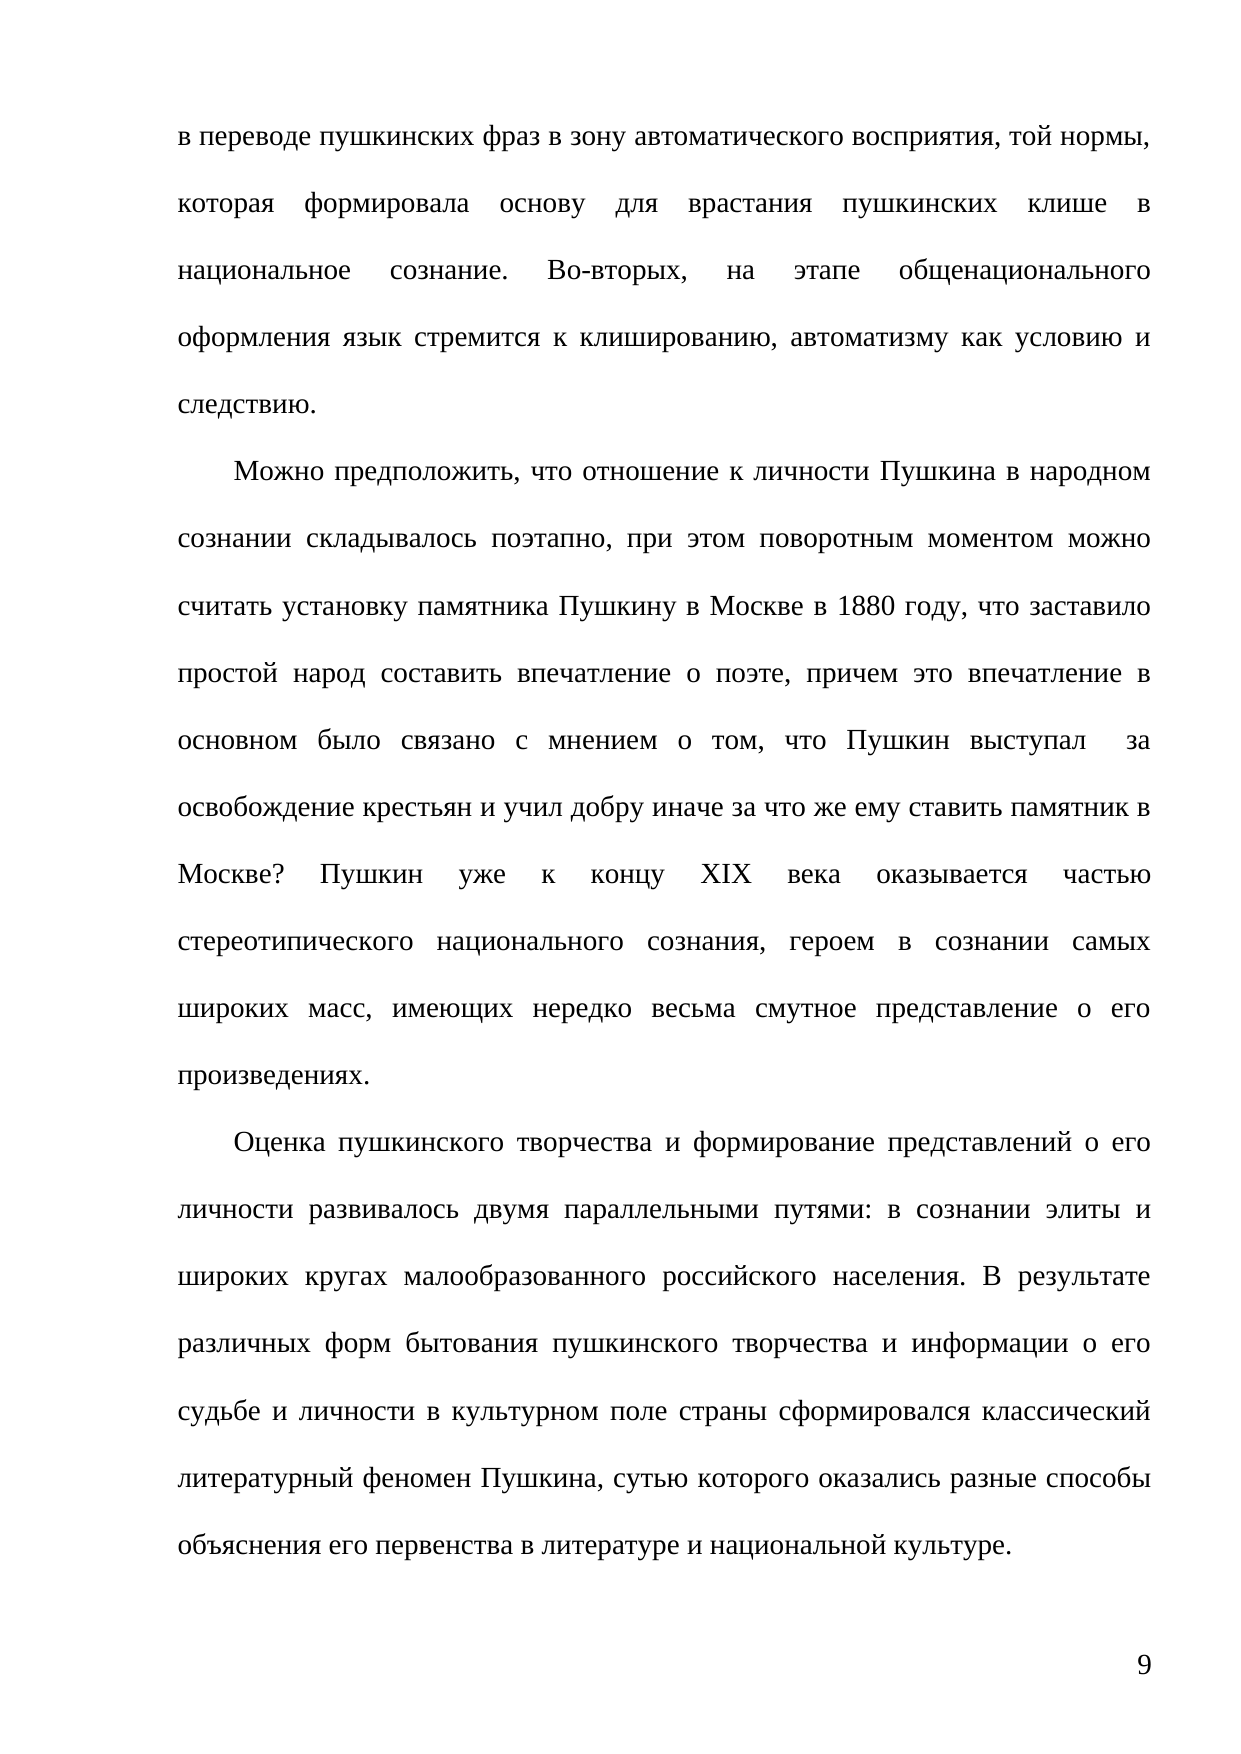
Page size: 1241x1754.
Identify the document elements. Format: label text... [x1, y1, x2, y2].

text Оценка пушкинского творчества и формирование представлений о его личности развивалось двумя параллельными путями: в сознании элиты и широких кругах малообразованного российского населения. В результате различных форм бытования пушкинского творчества и информации о его судьбе и личности в культурном поле страны сформировался классический литературный феномен Пушкина, сутью которого оказались разные способы объяснения его первенства в литературе и национальной культуре. [177, 1124, 1152, 1560]
text Можно предположить, что отношение к личности Пушкина в народном сознании складывалось поэтапно, при этом поворотным моментом можно считать установку памятника Пушкину в Москве в 1880 году, что заставило простой народ составить впечатление о поэте, причем это впечатление в основном было связано с мнением о том, что Пушкин выступал за освобождение крестьян и учил добру иначе за что же ему ставить памятник в Москве? Пушкин уже к концу XIX века оказывается частью стереотипического национального сознания, героем в сознании самых широких масс, имеющих нередко весьма смутное представление о его произведениях. [177, 453, 1152, 1091]
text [177, 118, 1152, 420]
